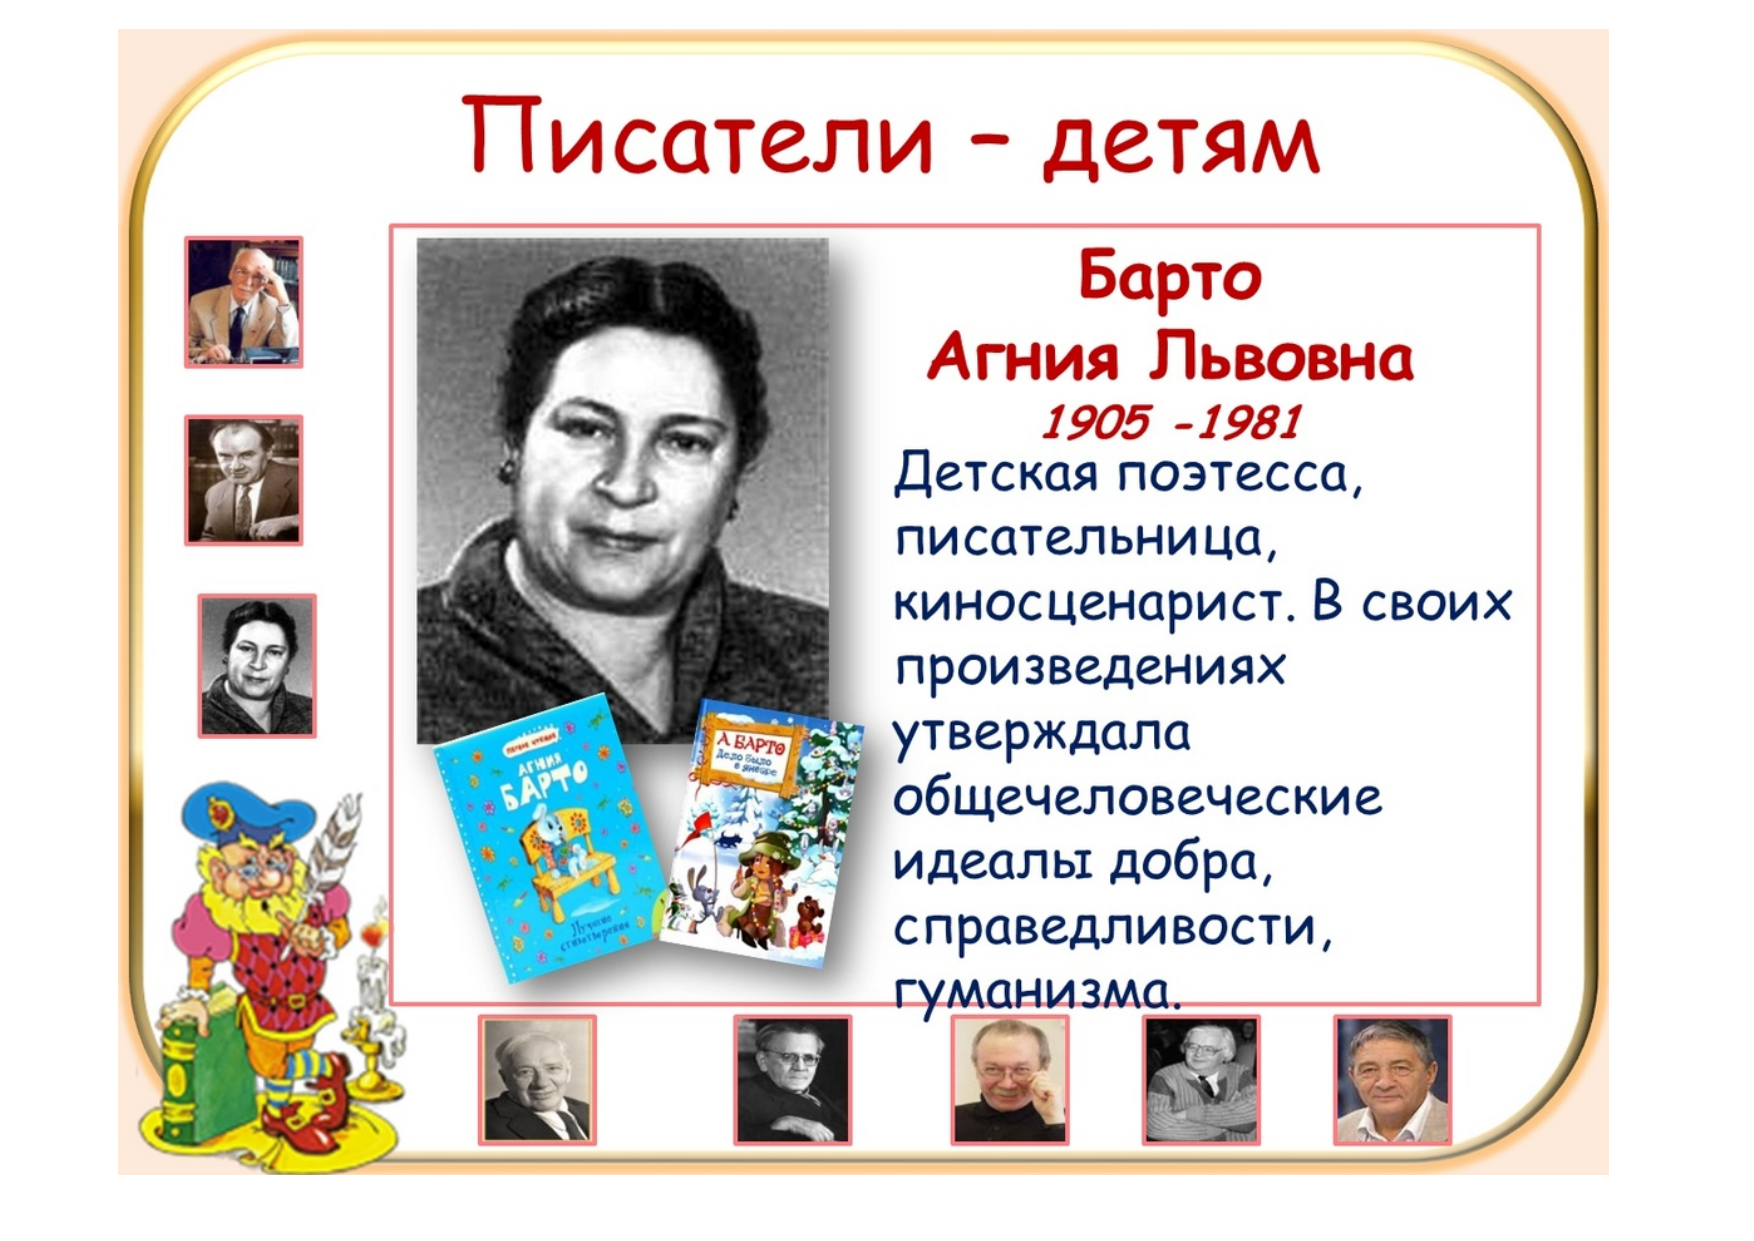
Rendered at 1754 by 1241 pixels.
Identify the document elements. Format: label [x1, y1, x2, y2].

picture [118, 29, 1609, 1175]
